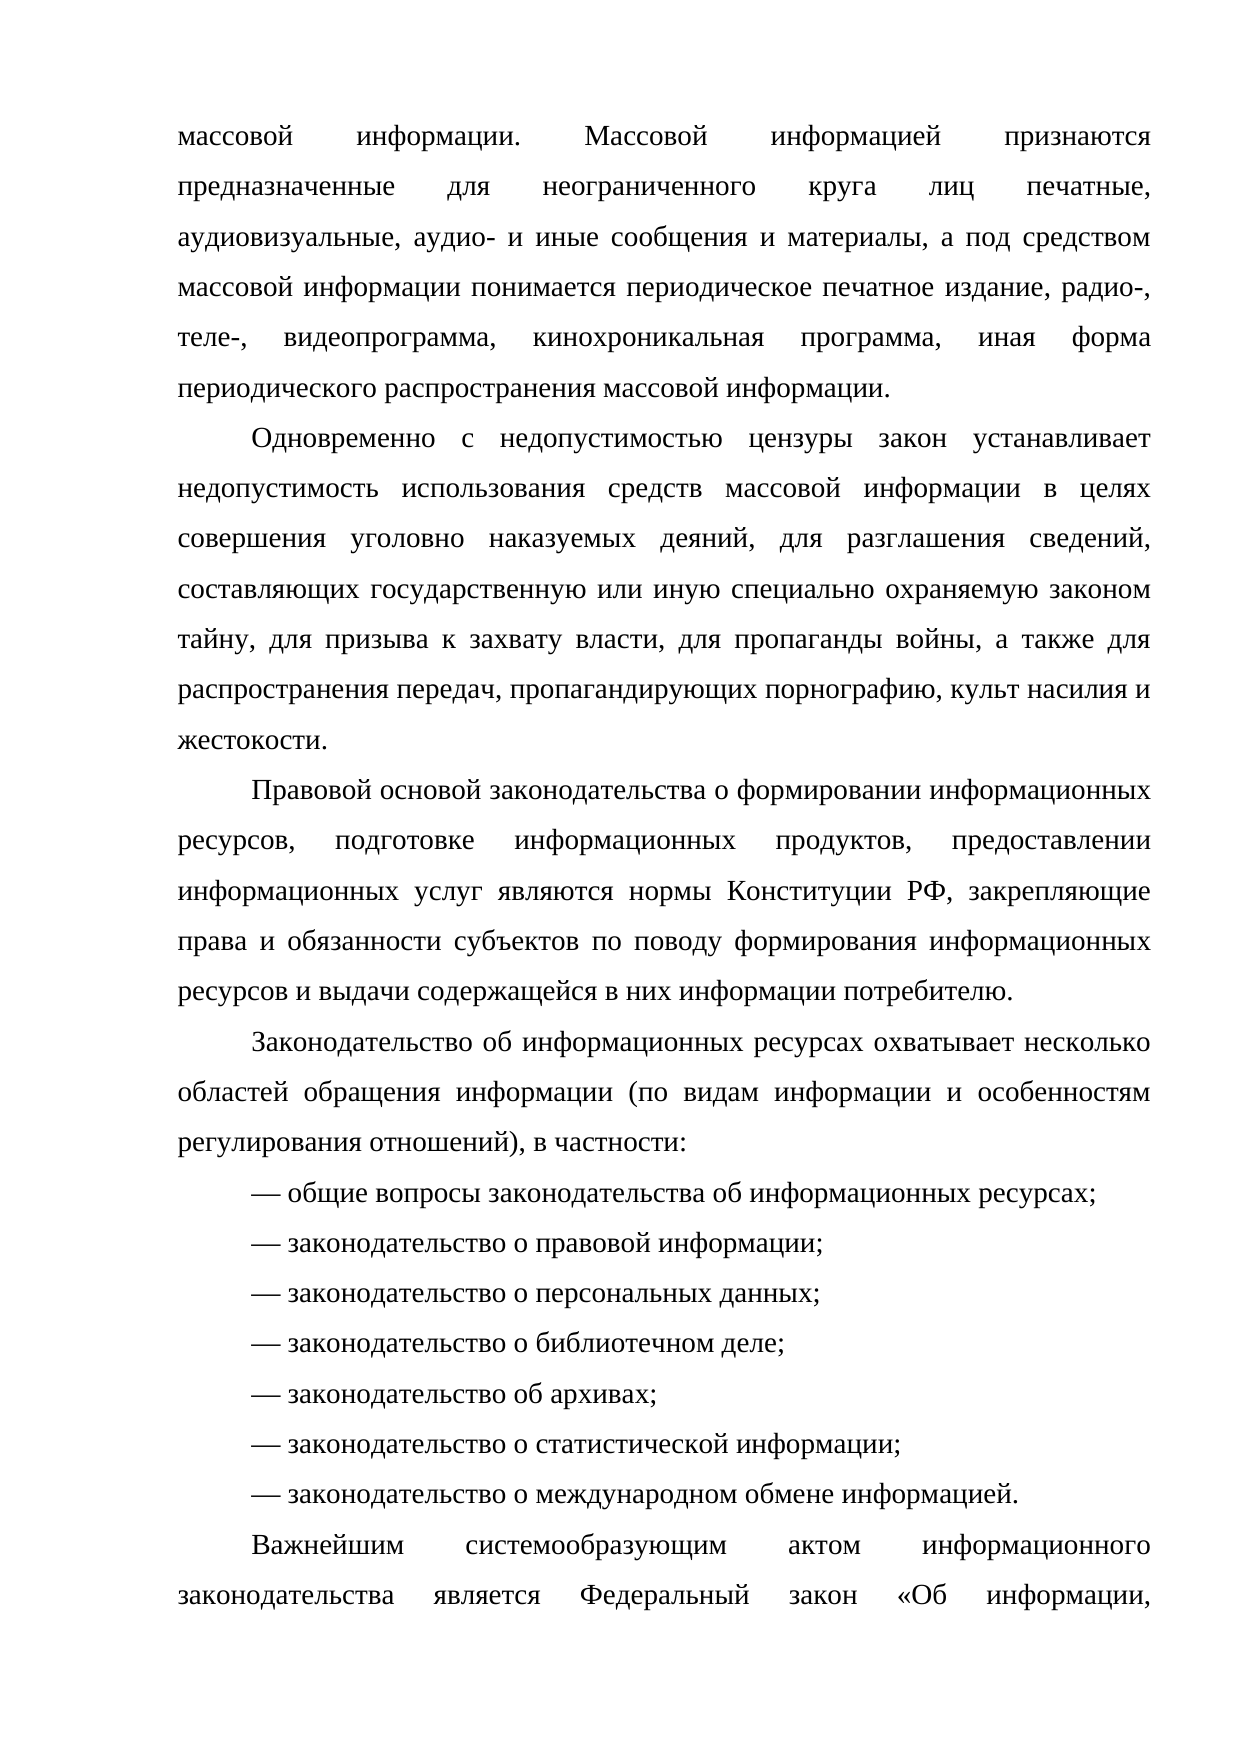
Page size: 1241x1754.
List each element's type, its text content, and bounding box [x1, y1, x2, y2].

text Законодательство об информационных ресурсах охватывает несколько областей обращения информации (по видам информации и особенностям регулирования отношений), в частности: [177, 1024, 1152, 1158]
text — законодательство о статистической информации; [177, 1426, 1152, 1460]
text — законодательство об архивах; [177, 1376, 1152, 1409]
text — общие вопросы законодательства об информационных ресурсах; [177, 1175, 1152, 1208]
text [177, 1527, 1152, 1611]
text — законодательство о библиотечном деле; [177, 1326, 1152, 1359]
text — законодательство о правовой информации; [177, 1225, 1152, 1258]
text Одновременно с недопустимостью цензуры закон устанавливает недопустимость использования средств массовой информации в целях совершения уголовно наказуемых деяний, для разглашения сведений, составляющих государственную или иную специально охраняемую законом тайну, для призыва к захвату власти, для пропаганды войны, а также для распространения передач, пропагандирующих порнографию, культ насилия и жестокости. [177, 420, 1152, 755]
text — законодательство о международном обмене информацией. [177, 1477, 1152, 1510]
text — законодательство о персональных данных; [177, 1275, 1152, 1309]
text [177, 118, 1152, 403]
text Правовой основой законодательства о формировании информационных ресурсов, подготовке информационных продуктов, предоставлении информационных услуг являются нормы Конституции РФ, закрепляющие права и обязанности субъектов по поводу формирования информационных ресурсов и выдачи содержащейся в них информации потребителю. [177, 772, 1152, 1007]
